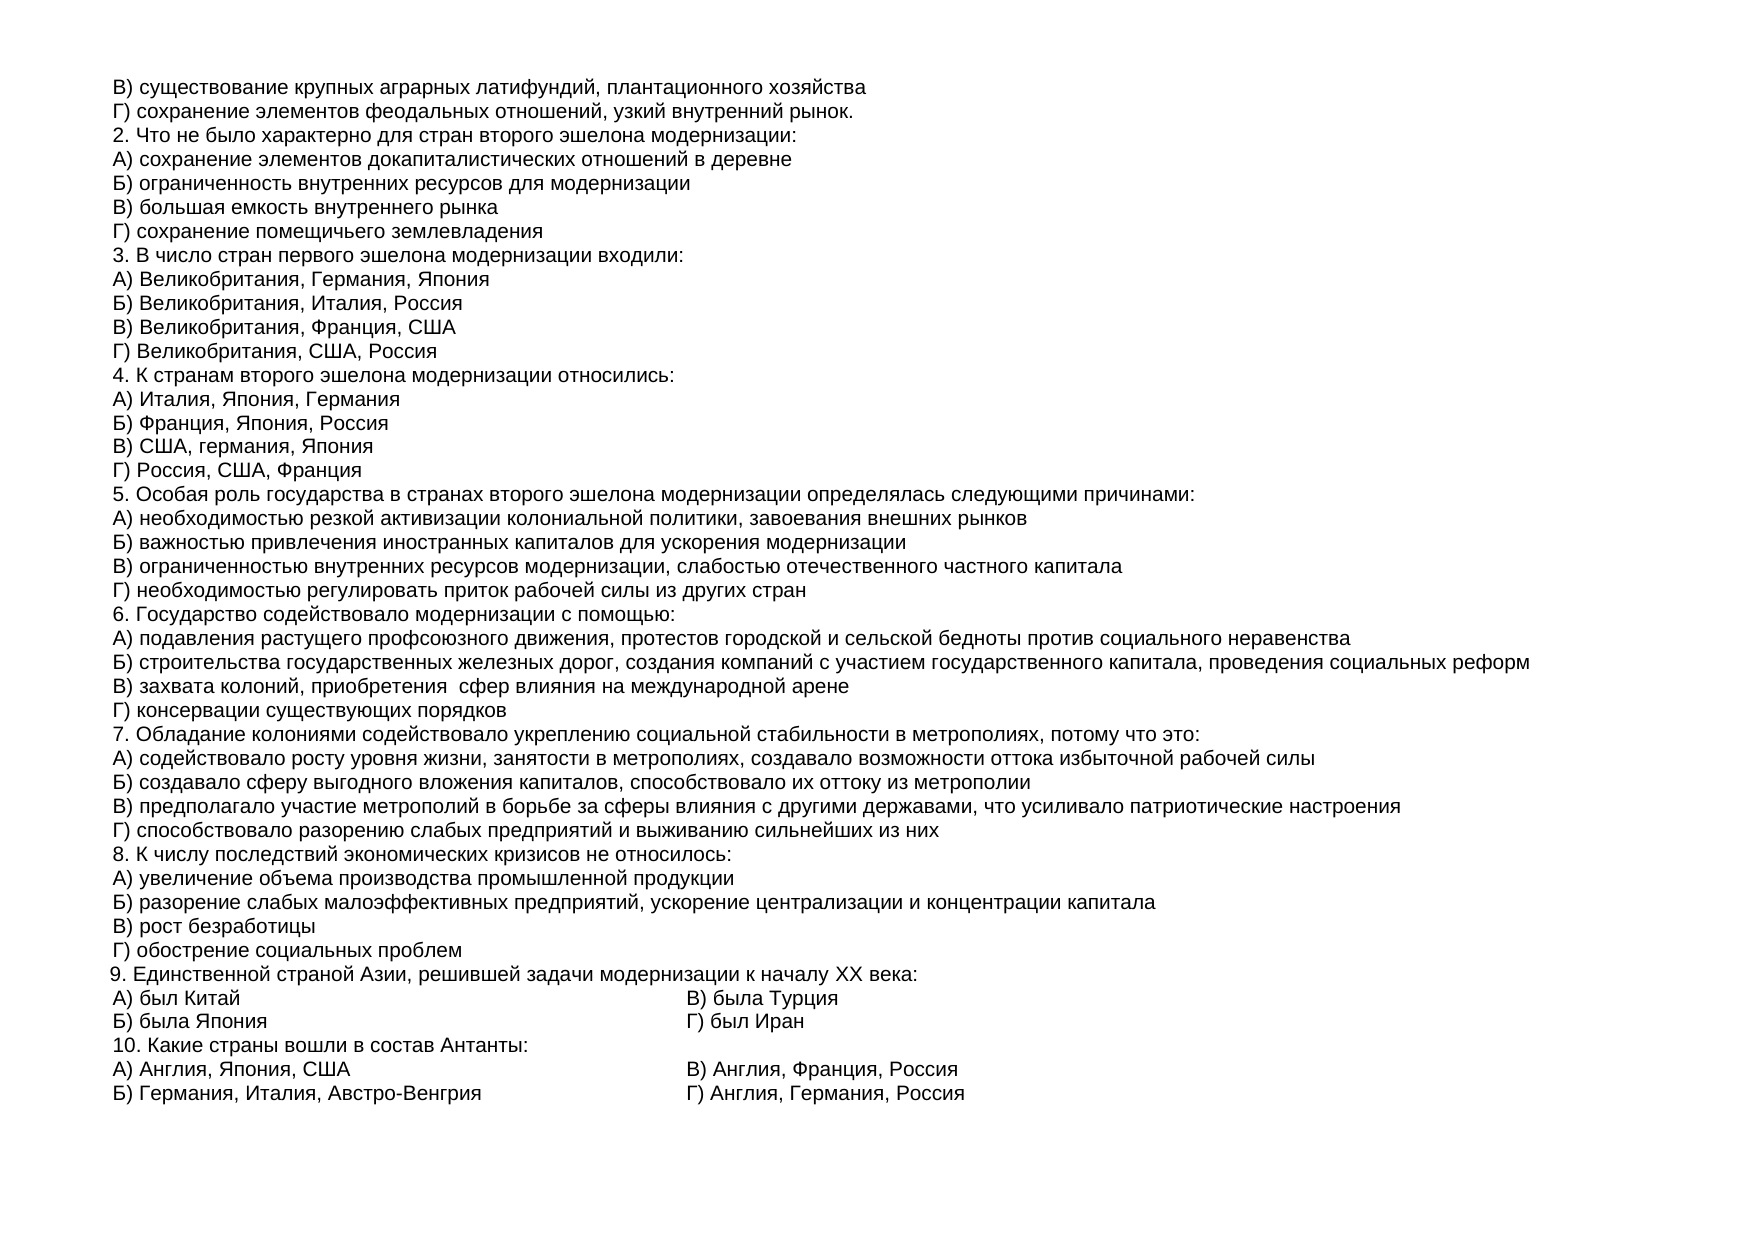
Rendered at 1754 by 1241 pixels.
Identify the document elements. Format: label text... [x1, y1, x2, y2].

text Г) Россия, США, Франция [112, 458, 1679, 482]
text 6. Государство содействовало модернизации с помощью: [112, 602, 1679, 626]
text Г) консервации существующих порядков [112, 698, 1679, 722]
text Б) разорение слабых малоэффективных предприятий, ускорение централизации и концентрации капитала [112, 889, 1679, 913]
text 7. Обладание колониями содействовало укреплению социальной стабильности в метрополиях, потому что это: [112, 722, 1679, 746]
text В) Великобритания, Франция, США [112, 314, 1679, 338]
text Г) необходимостью регулировать приток рабочей силы из других стран [112, 578, 1679, 602]
text 5. Особая роль государства в странах второго эшелона модернизации определялась следующими причинами: [112, 482, 1679, 506]
text В) ограниченностью внутренних ресурсов модернизации, слабостью отечественного частного капитала [112, 554, 1679, 578]
text Б) строительства государственных железных дорог, создания компаний с участием государственного капитала, проведения социальных реформ [112, 650, 1679, 674]
text 3. В число стран первого эшелона модернизации входили: [112, 243, 1679, 267]
text 10. Какие страны вошли в состав Антанты: [112, 1033, 1679, 1057]
text Б) Великобритания, Италия, Россия [112, 291, 1679, 314]
text В) захвата колоний, приобретения сфер влияния на международной арене [112, 674, 1679, 698]
text А) Италия, Япония, Германия [112, 386, 1679, 410]
text А) был Китай В) была Турция [112, 985, 1679, 1009]
text Б) Франция, Япония, Россия [112, 410, 1679, 434]
text А) Великобритания, Германия, Япония [112, 267, 1679, 291]
text А) подавления растущего профсоюзного движения, протестов городской и сельской бедноты против социального неравенства [112, 626, 1679, 650]
text Б) создавало сферу выгодного вложения капиталов, способствовало их оттоку из метрополии [112, 770, 1679, 794]
text В) рост безработицы [112, 913, 1679, 937]
text Б) была Япония Г) был Иран [112, 1009, 1679, 1033]
text В) предполагало участие метрополий в борьбе за сферы влияния с другими державами, что усиливало патриотические настроения [112, 794, 1679, 818]
text В) существование крупных аграрных латифундий, плантационного хозяйства [112, 75, 1679, 99]
text Б) Германия, Италия, Австро-Венгрия Г) Англия, Германия, Россия [112, 1081, 1679, 1105]
text А) увеличение объема производства промышленной продукции [112, 866, 1679, 889]
text Г) сохранение элементов феодальных отношений, узкий внутренний рынок. [112, 99, 1679, 123]
text 4. К странам второго эшелона модернизации относились: [112, 362, 1679, 386]
text В) США, германия, Япония [112, 434, 1679, 458]
text А) Англия, Япония, США В) Англия, Франция, Россия [112, 1057, 1679, 1081]
text 9. Единственной страной Азии, решившей задачи модернизации к началу XX века: [75, 961, 1679, 985]
text Б) важностью привлечения иностранных капиталов для ускорения модернизации [112, 530, 1679, 554]
text А) содействовало росту уровня жизни, занятости в метрополиях, создавало возможности оттока избыточной рабочей силы [112, 746, 1679, 770]
text 8. К числу последствий экономических кризисов не относилось: [112, 842, 1679, 866]
text Г) сохранение помещичьего землевладения [112, 219, 1679, 243]
text Б) ограниченность внутренних ресурсов для модернизации [112, 171, 1679, 195]
text В) большая емкость внутреннего рынка [112, 195, 1679, 219]
text Г) способствовало разорению слабых предприятий и выживанию сильнейших из них [112, 818, 1679, 842]
text Г) обострение социальных проблем [112, 937, 1679, 961]
text А) необходимостью резкой активизации колониальной политики, завоевания внешних рынков [112, 506, 1679, 530]
text Г) Великобритания, США, Россия [112, 338, 1679, 362]
text А) сохранение элементов докапиталистических отношений в деревне [112, 147, 1679, 171]
text 2. Что не было характерно для стран второго эшелона модернизации: [112, 123, 1679, 147]
